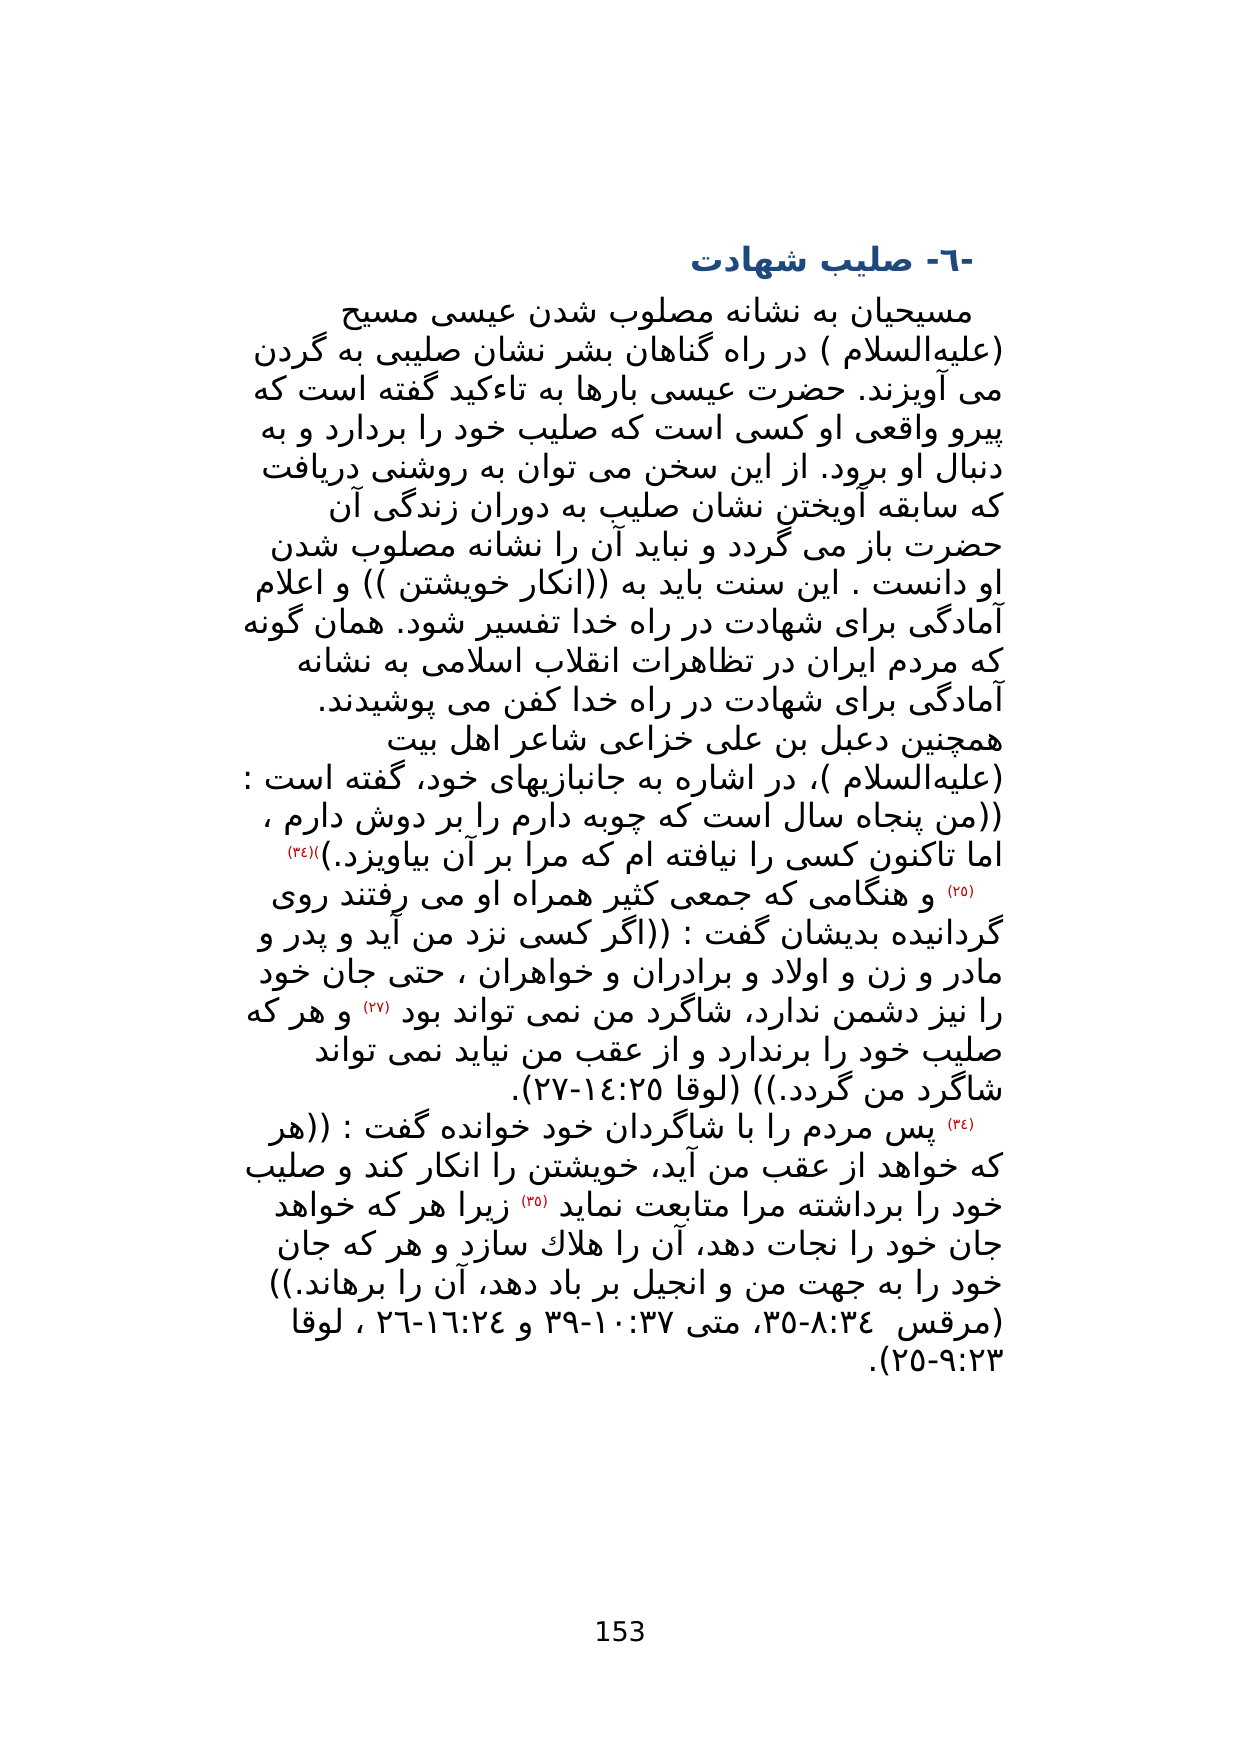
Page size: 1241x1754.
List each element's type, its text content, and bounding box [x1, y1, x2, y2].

text (٢٥) و هنگامى كه جمعى كثير همراه او مى رفتند روى گردانيده بديشان گفت : ((اگر كسى نزد من آيد و پدر و مادر و زن و اولاد و برادران و خواهران ، حتى جان خود را نيز دشمن ندارد، شاگرد من نمى تواند بود (٢٧) و هر كه صليب خود را برندارد و از عقب من نيايد نمى تواند شاگرد من گردد.)) (لوقا ١٤:٢٥-٢٧). [236, 875, 1004, 1108]
text مسيحيان به نشانه مصلوب شدن عيسى مسيح (عليه‌السلام ) در راه گناهان بشر نشان صليبى به گردن مى آويزند. حضرت عيسى بارها به تاءكيد گفته است كه پيرو واقعى او كسى است كه صليب خود را بردارد و به دنبال او برود. از اين سخن مى توان به روشنى دريافت كه سابقه آويختن نشان صليب به دوران زندگى آن حضرت باز مى گردد و نبايد آن را نشانه مصلوب شدن او دانست . اين سنت بايد به ((انكار خويشتن )) و اعلام آمادگى براى شهادت در راه خدا تفسير شود. همان گونه كه مردم ايران در تظاهرات انقلاب اسلامى به نشانه آمادگى براى شهادت در راه خدا كفن مى پوشيدند. همچنين دعبل بن على خزاعى شاعر اهل بيت (عليه‌السلام )، در اشاره به جانبازيهاى خود، گفته است : ((من پنجاه سال است كه چوبه دارم را بر دوش دارم ، اما تاكنون كسى را نيافته ام كه مرا بر آن بياويزد.))(٣٤) [236, 292, 1004, 875]
subtitle -٦- صليب شهادت [236, 241, 1004, 279]
text (٣٤) پس مردم را با شاگردان خود خوانده گفت : ((هر كه خواهد از عقب من آيد، خويشتن را انكار كند و صليب خود را برداشته مرا متابعت نمايد (٣٥) زيرا هر كه خواهد جان خود را نجات دهد، آن را هلاك سازد و هر كه جان خود را به جهت من و انجيل بر باد دهد، آن را برهاند.)) (مرقس ‍ ٨:٣٤-٣٥، متى ١٠:٣٧-٣٩ و ١٦:٢٤-٢٦ ، لوقا ٩:٢٣-٢٥). [236, 1108, 1004, 1380]
